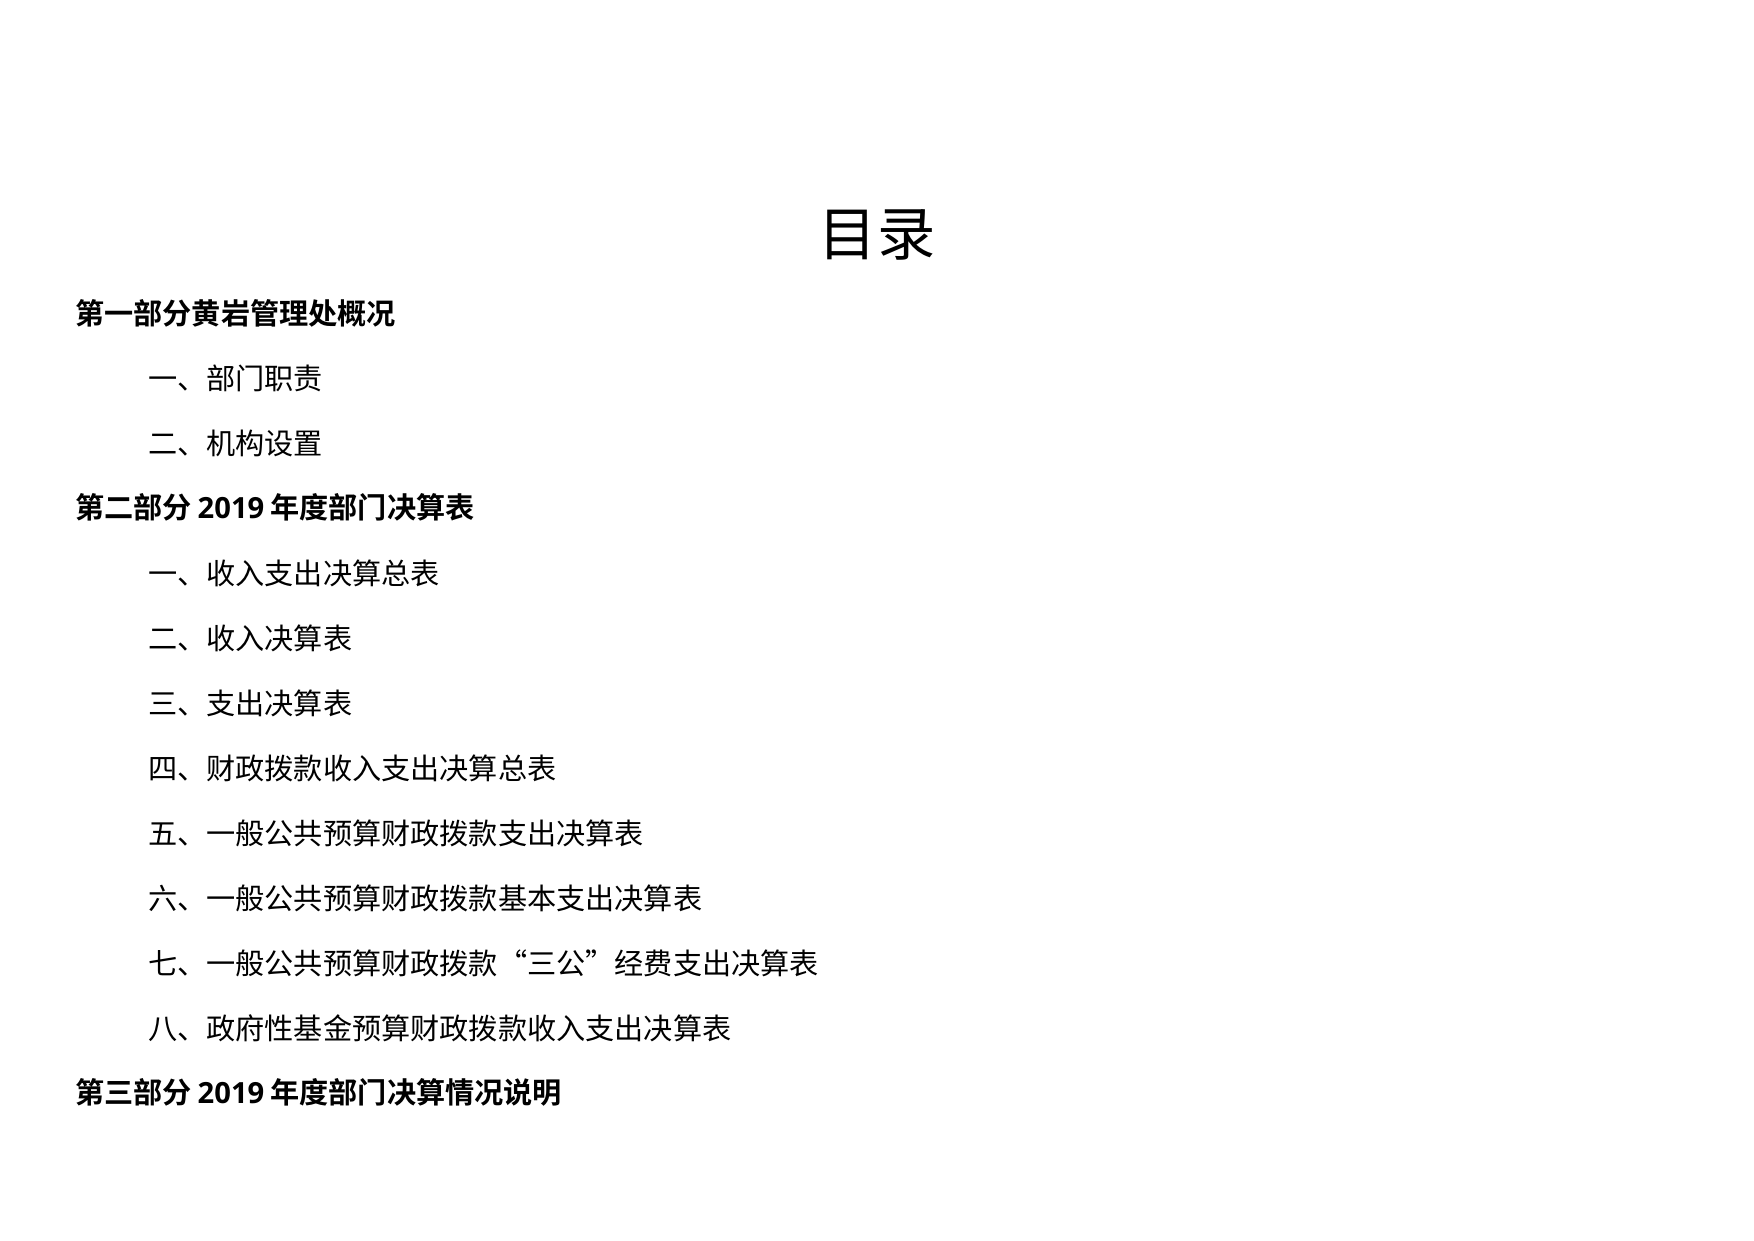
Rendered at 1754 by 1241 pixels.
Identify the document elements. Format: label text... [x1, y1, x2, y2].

text 一、部门职责 [75, 344, 1679, 409]
text 七、一般公共预算财政拨款“三公”经费支出决算表 [75, 929, 1679, 994]
text 八、政府性基金预算财政拨款收入支出决算表 [75, 994, 1679, 1059]
text 三、支出决算表 [75, 669, 1679, 734]
text 二、收入决算表 [75, 604, 1679, 669]
text 六、一般公共预算财政拨款基本支出决算表 [75, 864, 1679, 929]
text 目录 [75, 181, 1679, 279]
text 第一部分黄岩管理处概况 [75, 279, 1679, 344]
text 五、一般公共预算财政拨款支出决算表 [75, 799, 1679, 864]
text 四、财政拨款收入支出决算总表 [75, 734, 1679, 799]
text 二、机构设置 [75, 409, 1679, 474]
text 第三部分2019年度部门决算情况说明 [75, 1059, 1679, 1124]
text 一、收入支出决算总表 [75, 539, 1679, 604]
text 第二部分2019年度部门决算表 [75, 474, 1679, 539]
